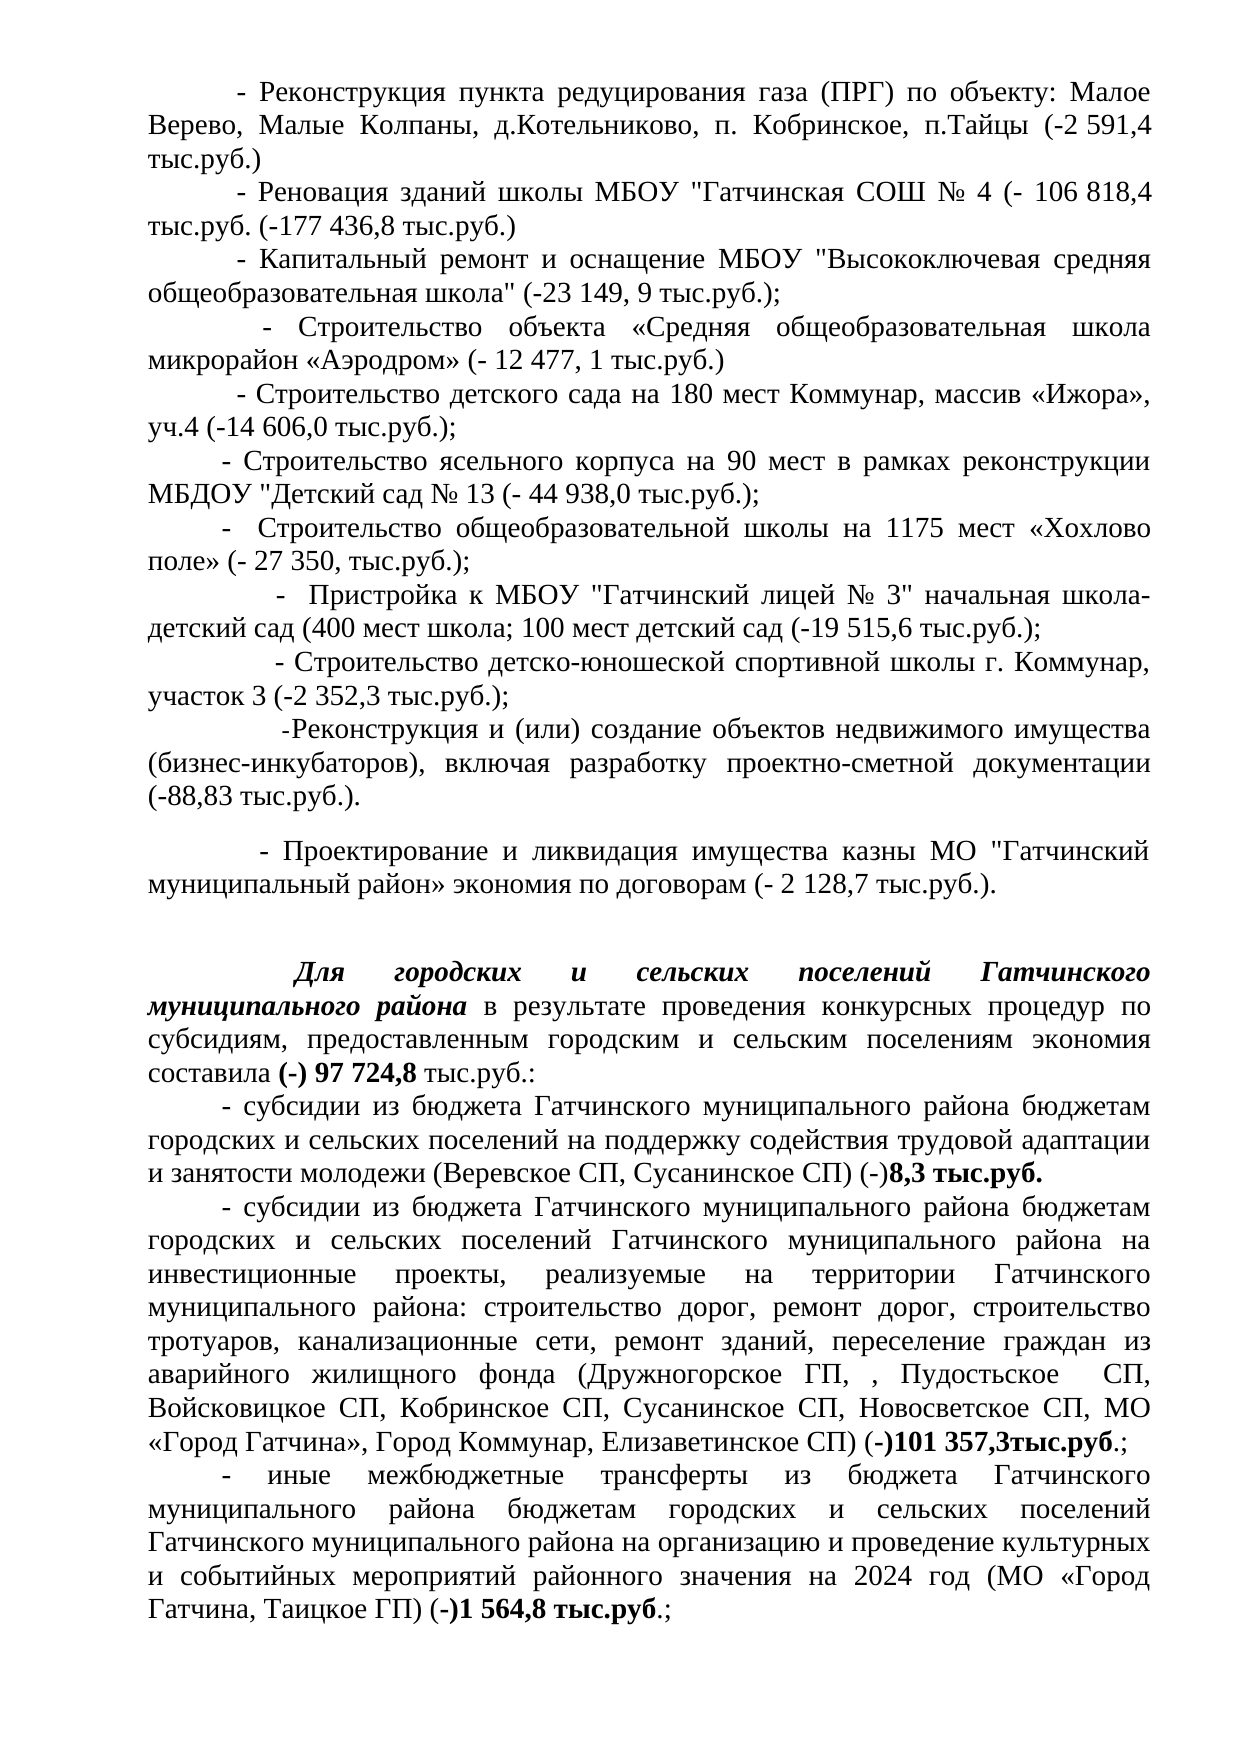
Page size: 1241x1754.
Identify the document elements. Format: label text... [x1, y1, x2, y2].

text - иные межбюджетные трансферты из бюджета Гатчинского муниципального района бюджетам городских и сельских поселений Гатчинского муниципального района на организацию и проведение культурных и событийных мероприятий районного значения на 2024 год (МО «Город Гатчина, Таицкое ГП) (-)1 564,8 тыс.руб.; [148, 1457, 1152, 1625]
text - Пристройка к МБОУ "Гатчинский лицей № 3" начальная школа-детский сад (400 мест школа; 100 мест детский сад (-19 515,6 тыс.руб.); [148, 577, 1152, 644]
text - Капитальный ремонт и оснащение МБОУ "Высокоключевая средняя общеобразовательная школа" (-23 149, 9 тыс.руб.); [148, 242, 1152, 309]
text - Строительство детско-юношеской спортивной школы г. Коммунар, участок 3 (-2 352,3 тыс.руб.); [148, 644, 1152, 711]
text - Проектирование и ликвидация имущества казны МО "Гатчинский муниципальный район» экономия по договорам (- 2 128,7 тыс.руб.). [148, 833, 1152, 900]
text - субсидии из бюджета Гатчинского муниципального района бюджетам городских и сельских поселений Гатчинского муниципального района на инвестиционные проекты, реализуемые на территории Гатчинского муниципального района: строительство дорог, ремонт дорог, строительство тротуаров, канализационные сети, ремонт зданий, переселение граждан из аварийного жилищного фонда (Дружногорское ГП, , Пудостьское СП, Войсковицкое СП, Кобринское СП, Сусанинское СП, Новосветское СП, МО «Город Гатчина», Город Коммунар, Елизаветинское СП) (-)101 357,3тыс.руб.; [148, 1189, 1152, 1457]
text Для городских и сельских поселений Гатчинского муниципального района в результате проведения конкурсных процедур по субсидиям, предоставленным городским и сельским поселениям экономия составила (-) 97 724,8 тыс.руб.: [148, 954, 1152, 1088]
text - Реконструкция пункта редуцирования газа (ПРГ) по объекту: Малое Верево, Малые Колпаны, д.Котельниково, п. Кобринское, п.Тайцы (-2 591,4 тыс.руб.) [148, 74, 1152, 174]
text - Строительство общеобразовательной школы на 1175 мест «Хохлово поле» (- 27 350, тыс.руб.); [148, 510, 1152, 577]
text - Строительство ясельного корпуса на 90 мест в рамках реконструкции МБДОУ "Детский сад № 13 (- 44 938,0 тыс.руб.); [148, 443, 1152, 510]
text - Реновация зданий школы МБОУ "Гатчинская СОШ № 4 (- 106 818,4 тыс.руб. (-177 436,8 тыс.руб.) [148, 174, 1152, 242]
text - Строительство детского сада на 180 мест Коммунар, массив «Ижора», уч.4 (-14 606,0 тыс.руб.); [148, 376, 1152, 443]
text -Реконструкция и (или) создание объектов недвижимого имущества (бизнес-инкубаторов), включая разработку проектно-сметной документации (-88,83 тыс.руб.). [148, 711, 1152, 812]
text - субсидии из бюджета Гатчинского муниципального района бюджетам городских и сельских поселений на поддержку содействия трудовой адаптации и занятости молодежи (Веревское СП, Сусанинское СП) (-)8,3 тыс.руб. [148, 1088, 1152, 1189]
text - Строительство объекта «Средняя общеобразовательная школа микрорайон «Аэродром» (- 12 477, 1 тыс.руб.) [148, 309, 1152, 376]
